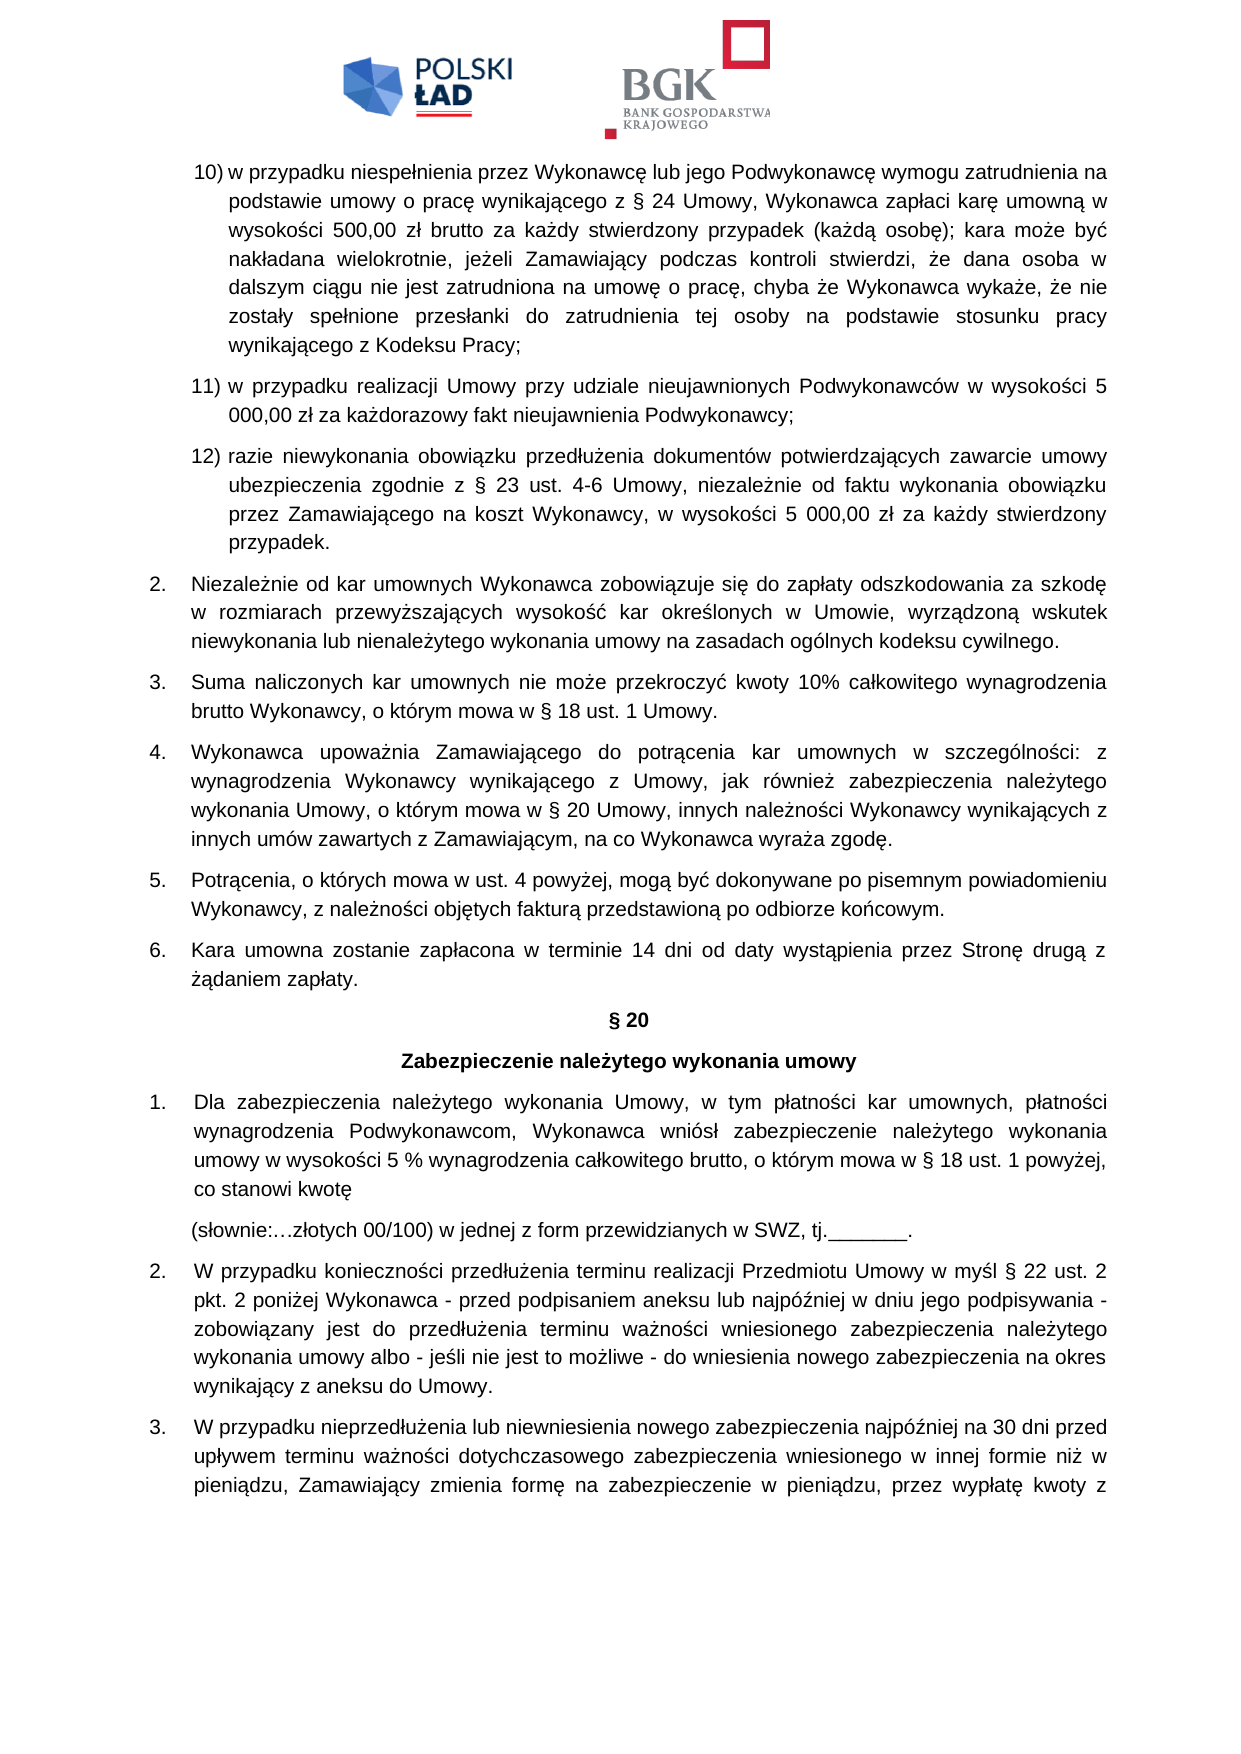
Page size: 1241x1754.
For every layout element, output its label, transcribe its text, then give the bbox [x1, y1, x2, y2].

text § 20 [149, 1008, 1108, 1032]
picture [331, 28, 541, 148]
list Wykonawca upoważnia Zamawiającego do potrącenia kar umownych w szczególności: z wynagrodzenia Wykonawcy wynikającego z Umowy, jak również zabezpieczenia należytego wykonania Umowy, o którym mowa w § 20 Umowy, innych należności Wykonawcy wynikających z innych umów zawartych z Zamawiającym, na co Wykonawca wyraża zgodę. [149, 740, 1108, 850]
list Kara umowna zostanie zapłacona w terminie 14 dni od daty wystąpienia przez Stronę drugą z żądaniem zapłaty. [149, 938, 1108, 990]
list w przypadku niespełnienia przez Wykonawcę lub jego Podwykonawcę wymogu zatrudnienia na podstawie umowy o pracę wynikającego z § 24 Umowy, Wykonawca zapłaci karę umowną w wysokości 500,00 zł brutto za każdy stwierdzony przypadek (każdą osobę); kara może być nakładana wielokrotnie, jeżeli Zamawiający podczas kontroli stwierdzi, że dana osoba w dalszym ciągu nie jest zatrudniona na umowę o pracę, chyba że Wykonawca wykaże, że nie zostały spełnione przesłanki do zatrudnienia tej osoby na podstawie stosunku pracy wynikającego z Kodeksu Pracy; [193, 160, 1108, 357]
list Suma naliczonych kar umownych nie może przekroczyć kwoty 10% całkowitego wynagrodzenia brutto Wykonawcy, o którym mowa w § 18 ust. 1 Umowy. [149, 670, 1108, 723]
list razie niewykonania obowiązku przedłużenia dokumentów potwierdzających zawarcie umowy ubezpieczenia zgodnie z § 23 ust. 4-6 Umowy, niezależnie od faktu wykonania obowiązku przez Zamawiającego na koszt Wykonawcy, w wysokości 5 000,00 zł za każdy stwierdzony przypadek. [191, 444, 1108, 554]
picture [604, 20, 770, 139]
list Niezależnie od kar umownych Wykonawca zobowiązuje się do zapłaty odszkodowania za szkodę w rozmiarach przewyższających wysokość kar określonych w Umowie, wyrządzoną wskutek niewykonania lub nienależytego wykonania umowy na zasadach ogólnych kodeksu cywilnego. [149, 571, 1108, 653]
text (słownie: złotych 00/100) w jednej z form przewidzianych w SWZ, tj. . [191, 1218, 1108, 1242]
list Dla zabezpieczenia należytego wykonania Umowy, w tym płatności kar umownych, płatności wynagrodzenia Podwykonawcom, Wykonawca wniósł zabezpieczenie należytego wykonania umowy w wysokości 5 % wynagrodzenia całkowitego brutto, o którym mowa w § 18 ust. 1 powyżej, co stanowi kwotę [149, 1090, 1108, 1200]
text Zabezpieczenie należytego wykonania umowy [149, 1049, 1108, 1073]
list w przypadku realizacji Umowy przy udziale nieujawnionych Podwykonawców w wysokości 5 000,00 zł za każdorazowy fakt nieujawnienia Podwykonawcy; [191, 374, 1108, 427]
list Potrącenia, o których mowa w ust. 4 powyżej, mogą być dokonywane po pisemnym powiadomieniu Wykonawcy, z należności objętych fakturą przedstawioną po odbiorze końcowym. [149, 868, 1108, 920]
list W przypadku konieczności przedłużenia terminu realizacji Przedmiotu Umowy w myśl § 22 ust. 2 pkt. 2 poniżej Wykonawca - przed podpisaniem aneksu lub najpóźniej w dniu jego podpisywania - zobowiązany jest do przedłużenia terminu ważności wniesionego zabezpieczenia należytego wykonania umowy albo - jeśli nie jest to możliwe - do wniesienia nowego zabezpieczenia na okres wynikający z aneksu do Umowy. [149, 1259, 1108, 1398]
